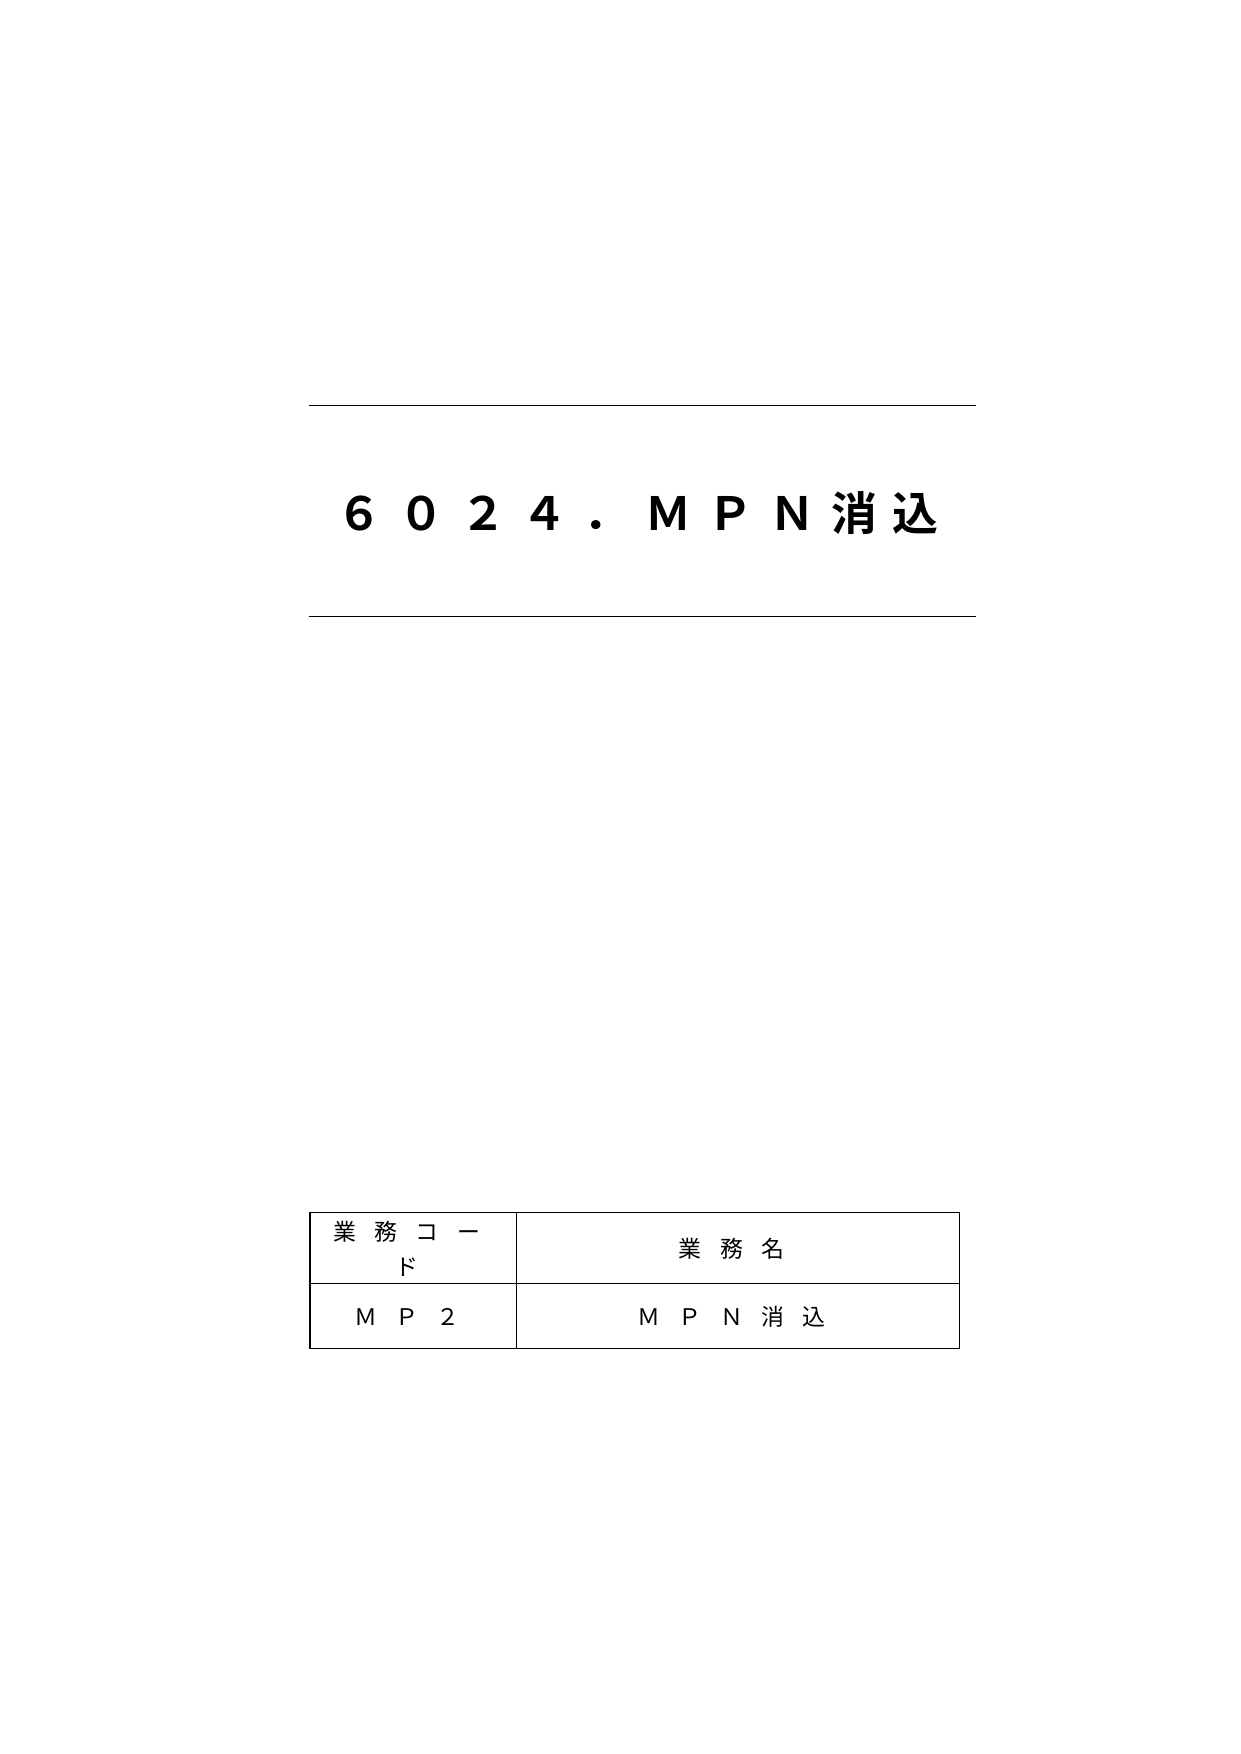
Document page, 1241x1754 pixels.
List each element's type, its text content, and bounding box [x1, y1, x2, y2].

table_cell ＭＰＮ消込 [517, 1284, 959, 1348]
table_header 業務名 [517, 1213, 959, 1283]
table_header 業務コード [311, 1213, 516, 1283]
table_cell ＭＰ２ [311, 1284, 516, 1348]
table_header ６０２４．ＭＰＮ消込 [309, 406, 976, 616]
